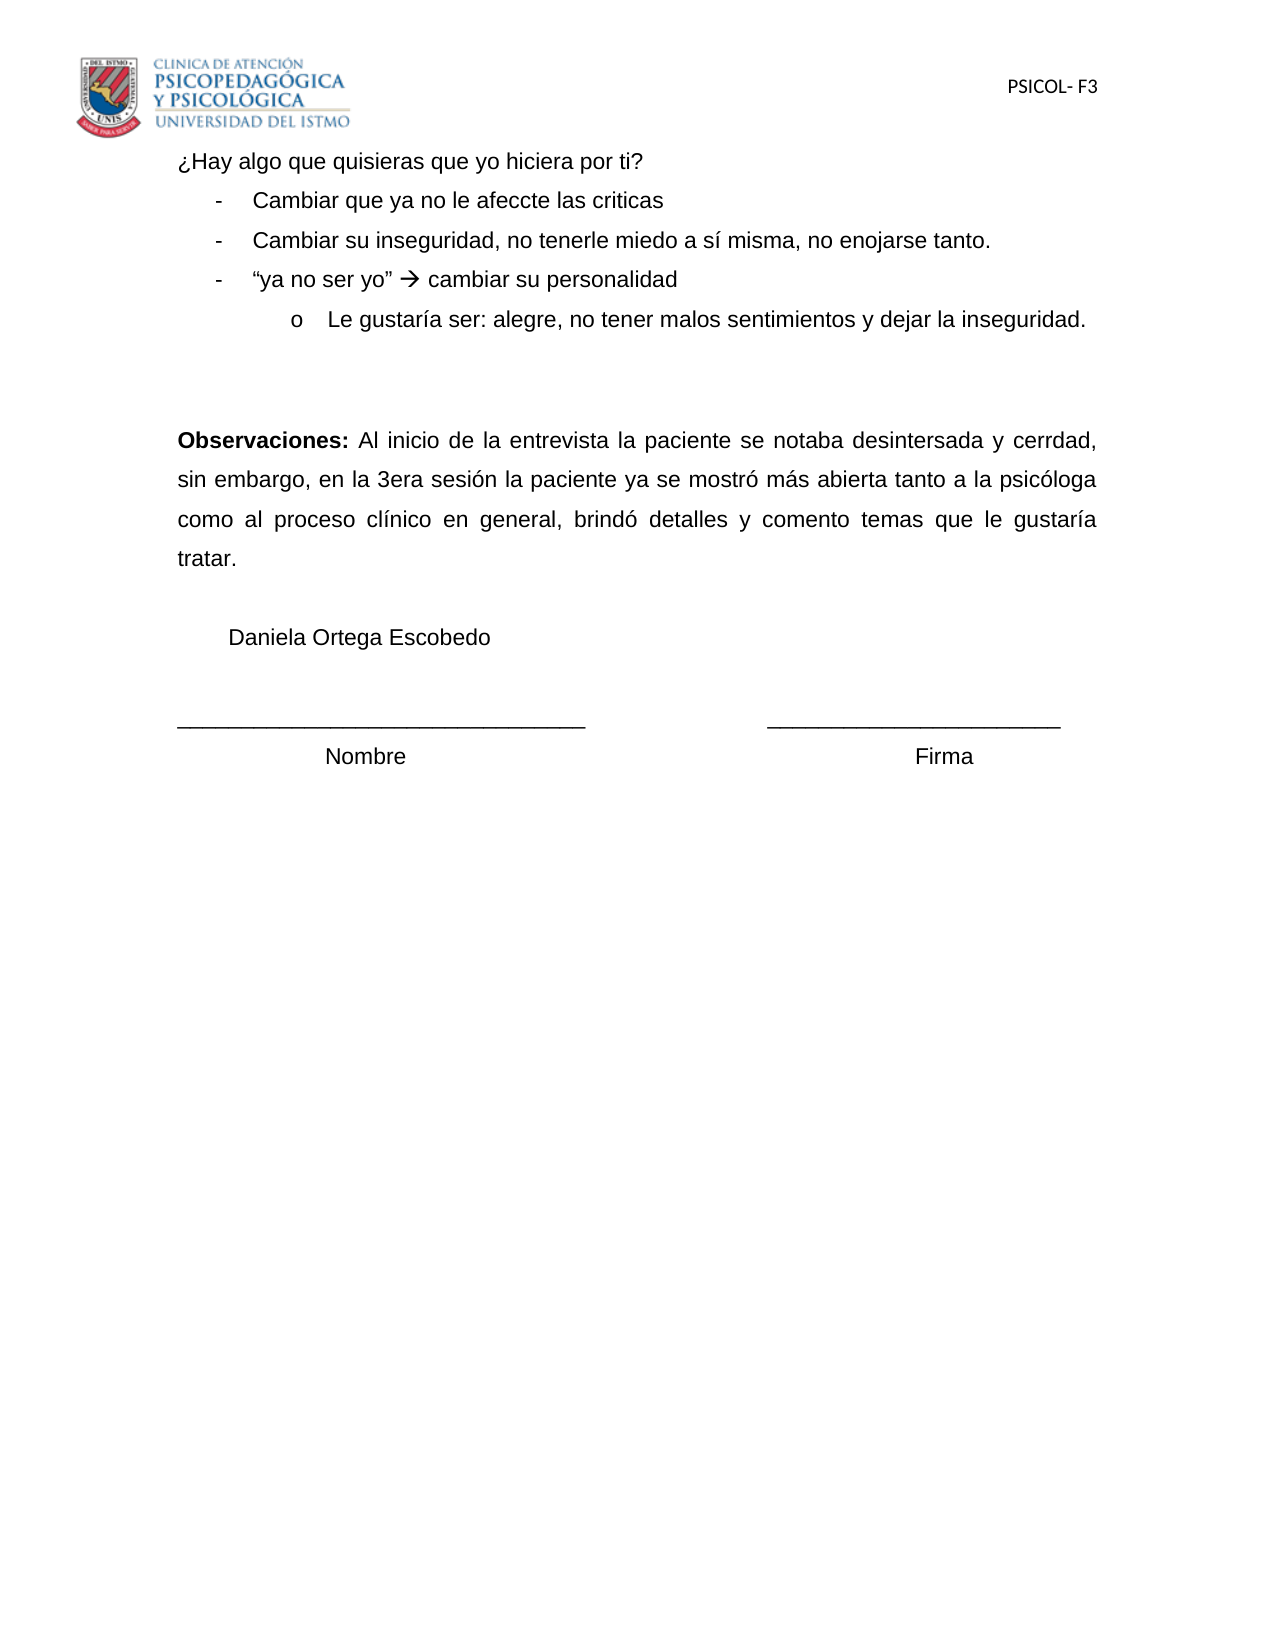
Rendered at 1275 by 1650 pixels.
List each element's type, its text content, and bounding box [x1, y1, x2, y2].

text Daniela Ortega Escobedo [177, 624, 1098, 651]
text ________________________________ _______________________ [177, 703, 1098, 730]
list Cambiar que ya no le afeccte las criticas [215, 187, 1098, 213]
text Nombre Firma [251, 743, 1098, 769]
list Le gustaría ser: alegre, no tener malos sentimientos y dejar la inseguridad. [290, 306, 1098, 334]
list Cambiar su inseguridad, no tenerle miedo a sí misma, no enojarse tanto. [215, 227, 1098, 253]
text Observaciones: Al inicio de la entrevista la paciente se notaba desintersada y cerrdad, sin embargo, en la 3era sesión la paciente ya se mostró más abierta tanto a la psicóloga como al proceso clínico en general, brindó detalles y comento temas que le gustaría tratar. [177, 427, 1098, 572]
text ¿Hay algo que quisieras que yo hiciera por ti? [177, 148, 1098, 174]
list “ya no ser yo” cambiar su personalidad [215, 266, 1098, 292]
